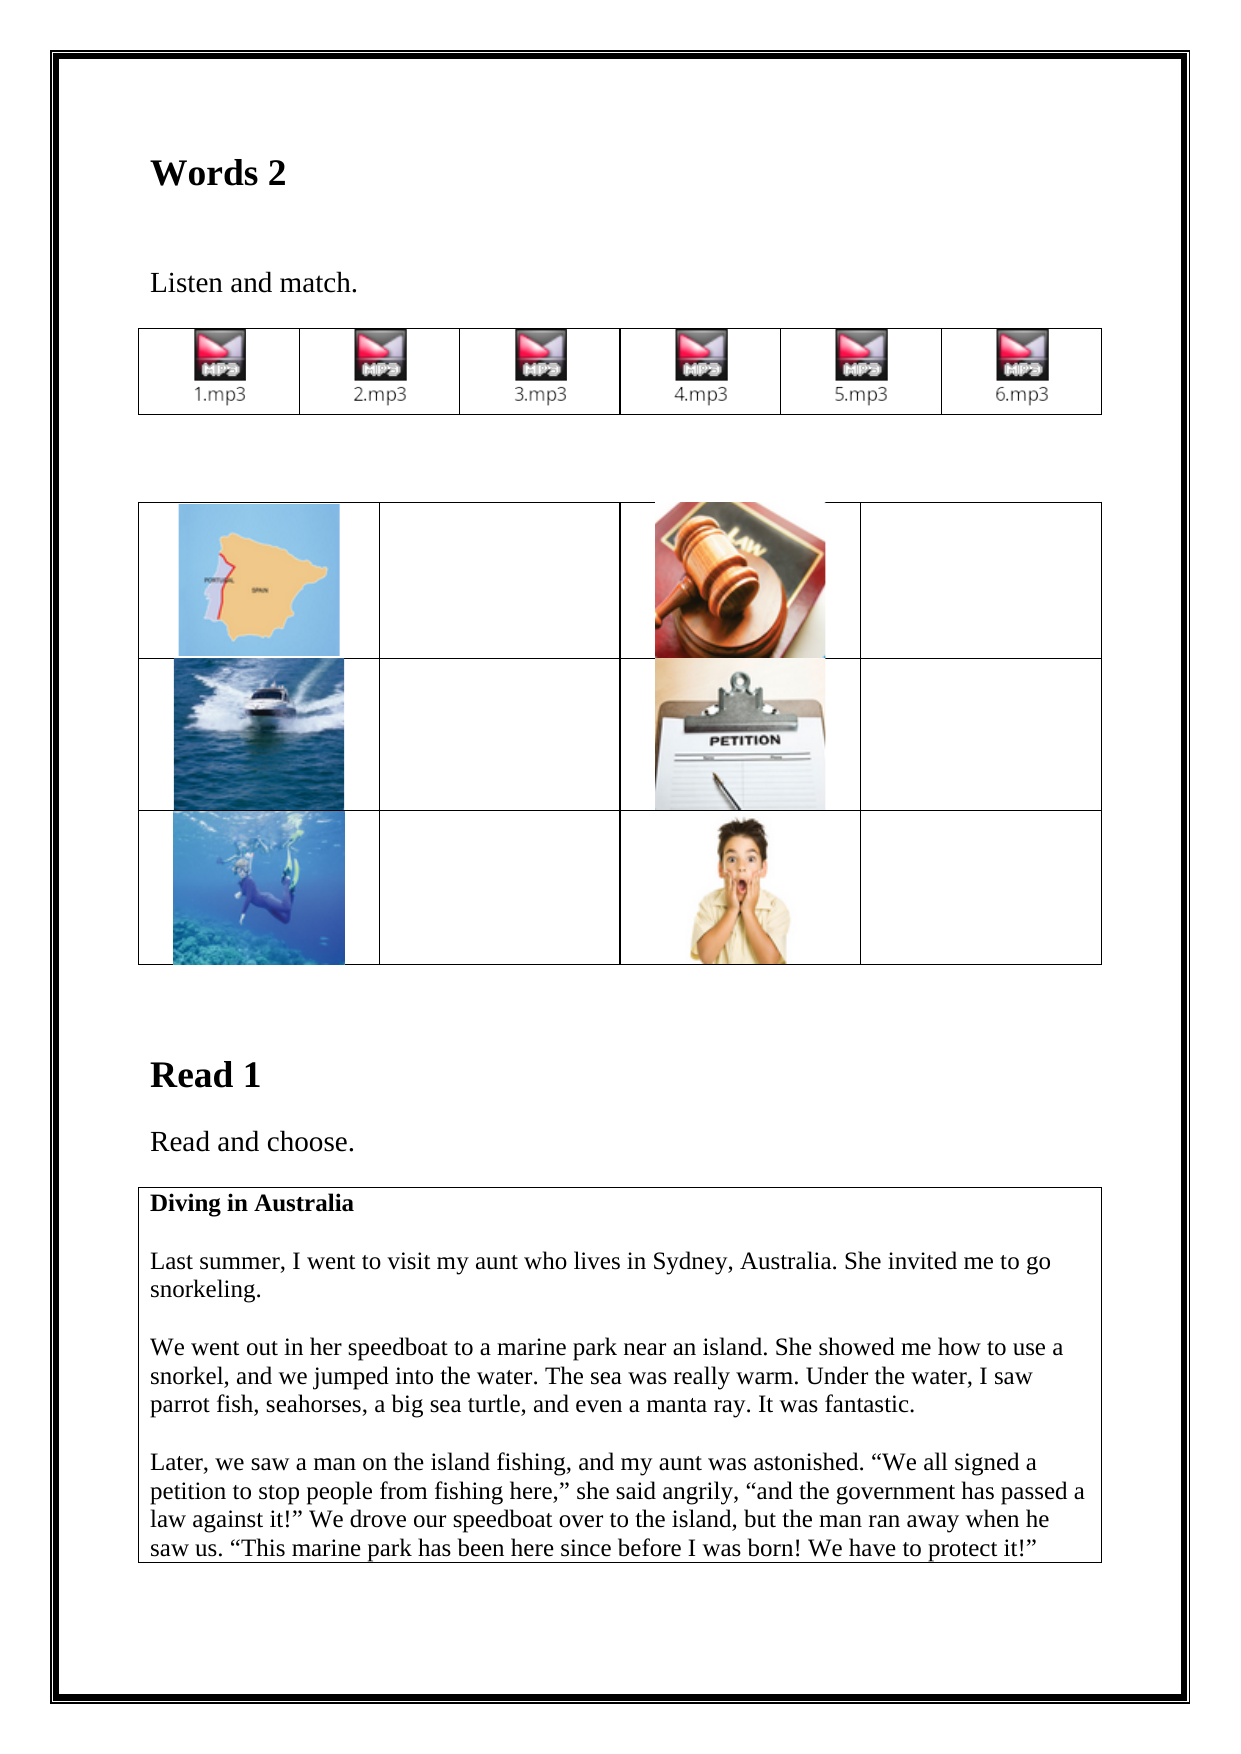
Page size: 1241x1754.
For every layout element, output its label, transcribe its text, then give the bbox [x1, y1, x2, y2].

picture [178, 504, 340, 656]
table_cell [380, 811, 619, 964]
text Read and choose. [150, 1124, 1090, 1158]
text Read 1 [150, 1052, 1090, 1095]
table_header Diving in Australia Last summer, I went to visit my aunt who lives in Sydney, Australia. She invited me to go snorkeling. We went out in her speedboat to a marine park near an island. She showed me how to use a snorkel, and we jumped into the water. The sea was really warm. Under the water, I saw parrot fish, seahorses, a big sea turtle, and even a manta ray. It was fantastic. Later, we saw a man on the island fishing, and my aunt was astonished. “We all signed a petition to stop people from fishing here,” she said angrily, “and the government has passed a law against it!” We drove our speedboat over to the island, but the man ran away when he saw us. “This marine park has been here since before I was born! We have to protect it!” [139, 1188, 1101, 1562]
table_header [826, 503, 860, 657]
picture [173, 805, 190, 810]
table_header [621, 329, 780, 413]
picture [303, 783, 345, 792]
table_cell [139, 659, 173, 810]
table_cell [621, 811, 658, 964]
table_header [139, 503, 379, 657]
table_cell [345, 811, 379, 964]
table_header [300, 329, 459, 413]
picture [658, 811, 823, 964]
picture [173, 658, 345, 810]
table_cell [861, 659, 1101, 810]
table_header [460, 329, 619, 413]
table_cell [345, 659, 379, 810]
table_cell [139, 811, 173, 964]
table_cell [823, 811, 860, 964]
picture [655, 502, 826, 810]
text Listen and match. [150, 265, 1090, 299]
table_cell [621, 659, 655, 810]
table_header [861, 503, 1101, 657]
table_header [139, 329, 299, 413]
table_cell [826, 659, 860, 810]
table_header [380, 503, 619, 657]
table_cell [380, 659, 619, 810]
table_header [621, 503, 655, 657]
table_header [942, 329, 1101, 413]
table_cell [861, 811, 1101, 964]
text Words 2 [150, 150, 1090, 193]
picture [173, 811, 345, 965]
table_header [781, 329, 941, 413]
